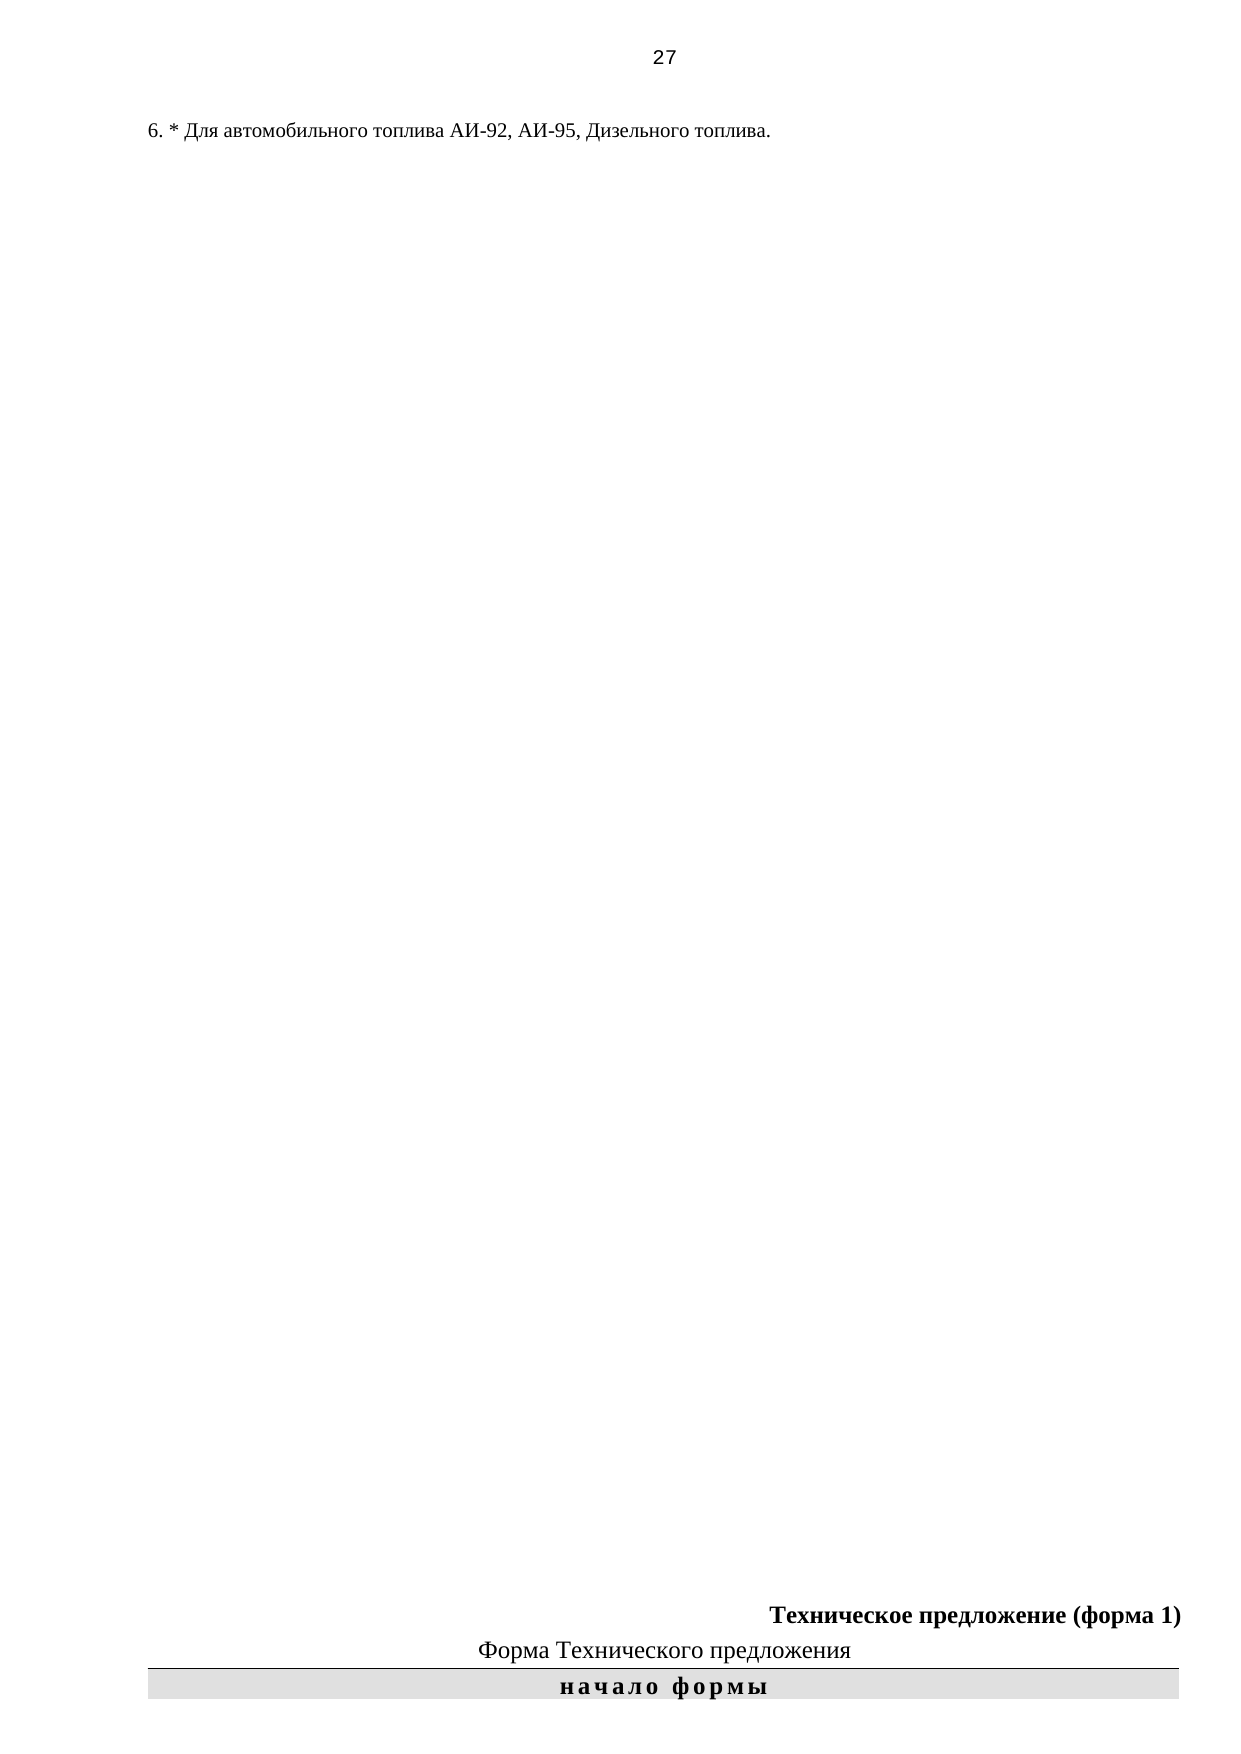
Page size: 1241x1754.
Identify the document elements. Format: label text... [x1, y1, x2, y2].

text 6. * Для автомобильного топлива АИ-92, АИ-95, Дизельного топлива. [148, 118, 1181, 142]
text начало формы [148, 1669, 1179, 1699]
text Форма Технического предложения [148, 1635, 1181, 1663]
text Техническое предложение (форма 2) [148, 1600, 1181, 1628]
